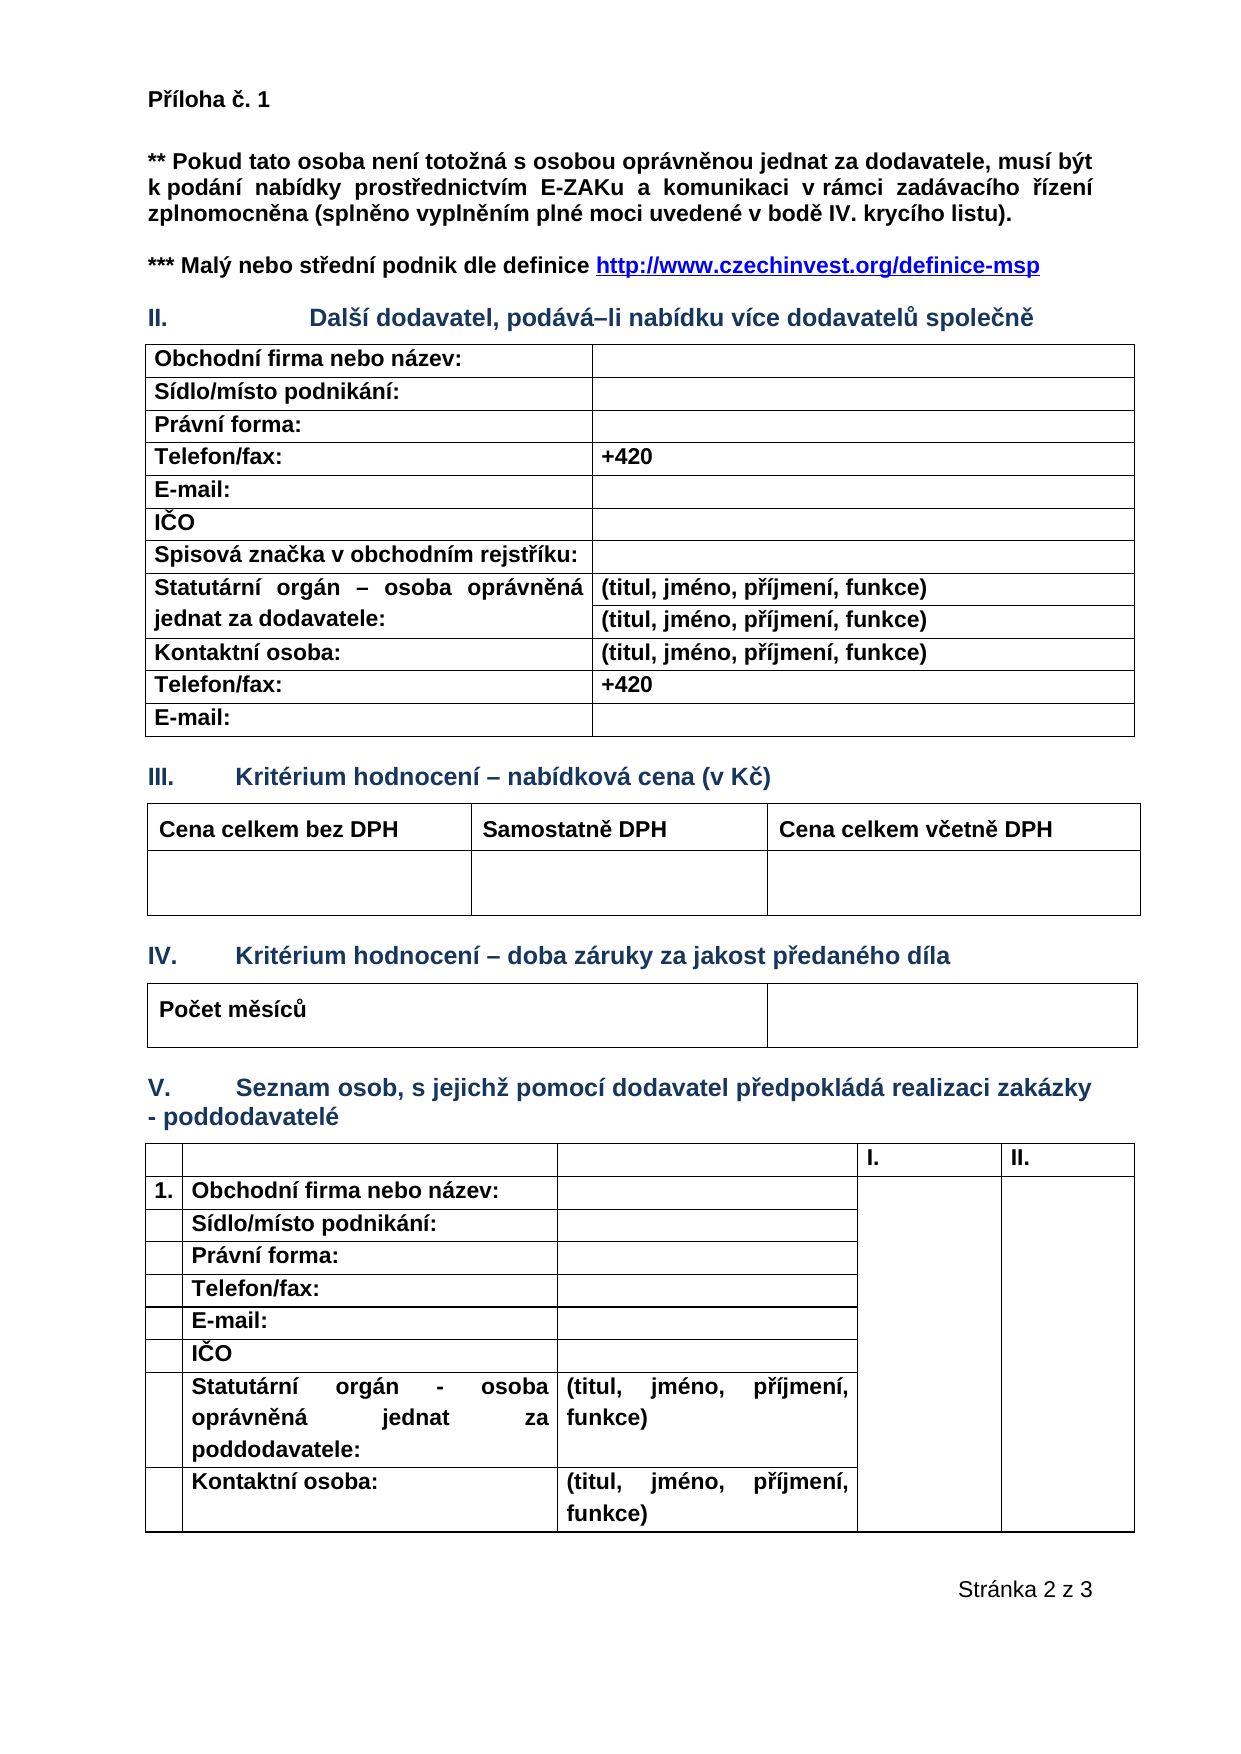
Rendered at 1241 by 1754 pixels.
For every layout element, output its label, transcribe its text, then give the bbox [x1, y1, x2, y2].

table_cell (titul, jméno, příjmení, funkce) [558, 1468, 857, 1531]
table_cell (titul, jméno, příjmení, funkce) [593, 639, 1134, 670]
table_header [593, 345, 1134, 377]
table_cell Právní forma: [146, 411, 592, 442]
table_header [183, 1144, 557, 1176]
table_cell [768, 851, 1140, 915]
table_cell Kontaktní osoba: [183, 1468, 557, 1531]
table_cell (titul, jméno, příjmení, funkce) [593, 606, 1134, 638]
table_cell [472, 851, 767, 915]
table_header II. [1002, 1144, 1134, 1176]
table_cell [593, 541, 1134, 573]
table_cell E-mail: [146, 476, 592, 507]
table_cell Sídlo/místo podnikání: [183, 1210, 557, 1241]
table_header [768, 984, 1137, 1047]
table_cell 1. [146, 1177, 182, 1208]
table_cell (titul, jméno, příjmení, funkce) [593, 574, 1134, 605]
text ** Pokud tato osoba není totožná s osobou oprávněnou jednat za dodavatele, musí být k podání nabídky prostřednictvím E-ZAKu a komunikaci v rámci zadávacího řízení zplnomocněna (splněno vyplněním plné moci uvedené v bodě IV. krycího listu). [148, 148, 1093, 227]
table_cell IČO [146, 509, 592, 540]
table_cell [1002, 1177, 1134, 1531]
table_cell IČO [183, 1340, 557, 1372]
table_header [558, 1144, 857, 1176]
table_header Cena celkem včetně DPH [768, 804, 1140, 850]
table_cell +420 [593, 671, 1134, 703]
table_cell E-mail: [183, 1308, 557, 1339]
table_cell [558, 1308, 857, 1339]
table_cell +420 [593, 443, 1134, 475]
table_cell [558, 1177, 857, 1208]
table_cell [146, 1373, 182, 1467]
table_cell (titul, jméno, příjmení, funkce) [558, 1373, 857, 1467]
table_cell [593, 704, 1134, 736]
table_cell [146, 1468, 182, 1531]
table_cell [146, 1210, 182, 1241]
subtitle Další dodavatel, podává–li nabídku více dodavatelů společně [148, 303, 1093, 332]
subtitle Kritérium hodnocení – nabídková cena (v Kč) [148, 762, 1093, 790]
table_cell E-mail: [146, 704, 592, 736]
table_cell [148, 851, 471, 915]
table_header [146, 1144, 182, 1176]
table_cell [593, 509, 1134, 540]
table_cell [558, 1210, 857, 1241]
table_cell Sídlo/místo podnikání: [146, 378, 592, 409]
table_cell Obchodní firma nebo název: [183, 1177, 557, 1208]
table_cell [593, 411, 1134, 442]
table_cell Statutární orgán – osoba oprávněná jednat za dodavatele: [146, 574, 592, 638]
table_cell Statutární orgán - osoba oprávněná jednat za poddodavatele: [183, 1373, 557, 1467]
table_cell Kontaktní osoba: [146, 639, 592, 670]
table_cell [146, 1242, 182, 1274]
table_cell Telefon/fax: [146, 443, 592, 475]
table_header Cena celkem bez DPH [148, 804, 471, 850]
table_cell Spisová značka v obchodním rejstříku: [146, 541, 592, 573]
subtitle Kritérium hodnocení – doba záruky za jakost předaného díla [148, 941, 1093, 970]
table_header Obchodní firma nebo název: [146, 345, 592, 377]
table_cell [558, 1275, 857, 1306]
table_header Samostatně DPH [472, 804, 767, 850]
table_cell [858, 1177, 1001, 1531]
table_cell [146, 1340, 182, 1372]
table_cell [558, 1242, 857, 1274]
text *** Malý nebo střední podnik dle definice http://www.czechinvest.org/definice-msp [148, 252, 1093, 278]
table_cell [558, 1340, 857, 1372]
table_cell [593, 378, 1134, 409]
table_cell Telefon/fax: [146, 671, 592, 703]
table_header I. [858, 1144, 1001, 1176]
table_cell [146, 1308, 182, 1339]
table_cell [146, 1275, 182, 1306]
table_cell [593, 476, 1134, 507]
table_header Počet měsíců [148, 984, 767, 1047]
subtitle Seznam osob, s jejichž pomocí dodavatel předpokládá realizaci zakázky - poddodavatelé [148, 1073, 1093, 1131]
table_cell Telefon/fax: [183, 1275, 557, 1306]
table_cell Právní forma: [183, 1242, 557, 1274]
